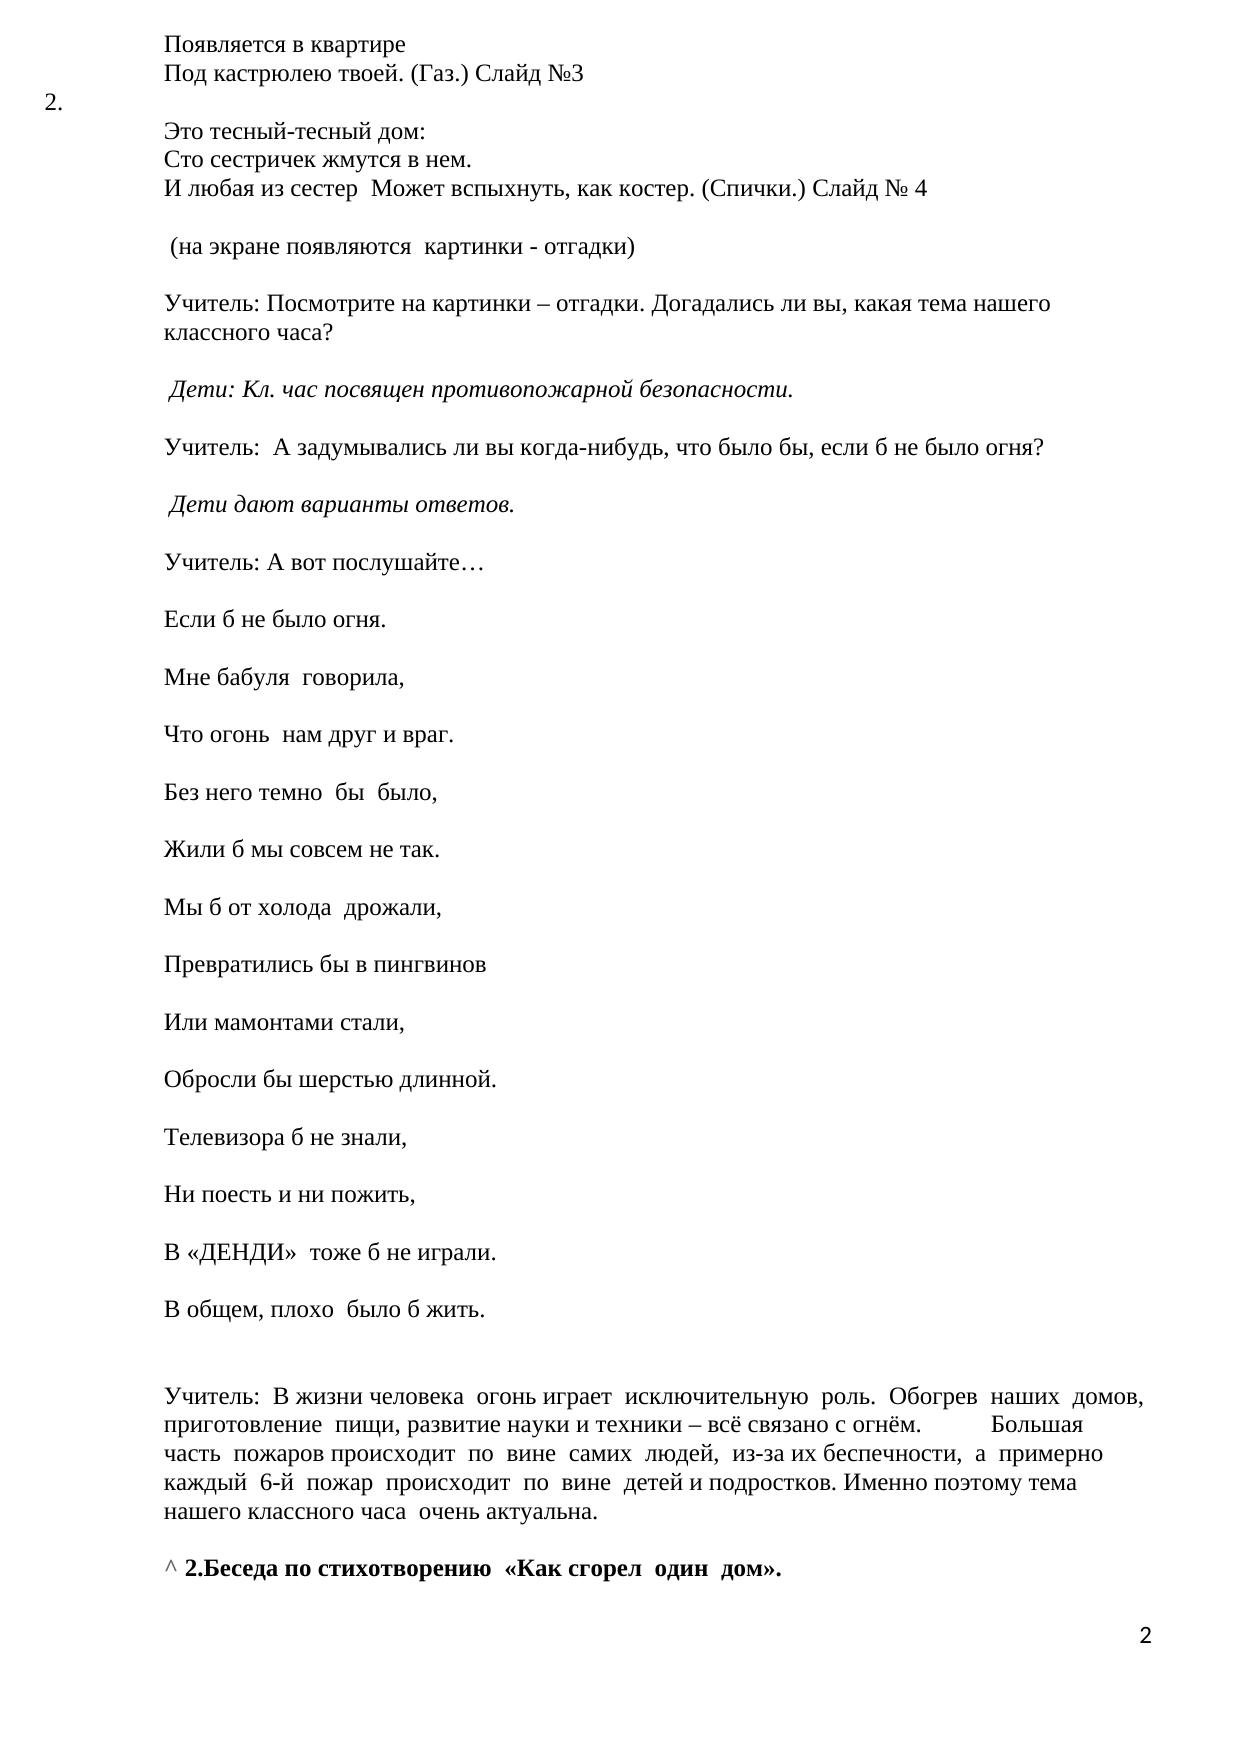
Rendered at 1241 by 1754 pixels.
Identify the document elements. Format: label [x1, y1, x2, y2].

list [44, 87, 1152, 1611]
list [126, 29, 1152, 87]
